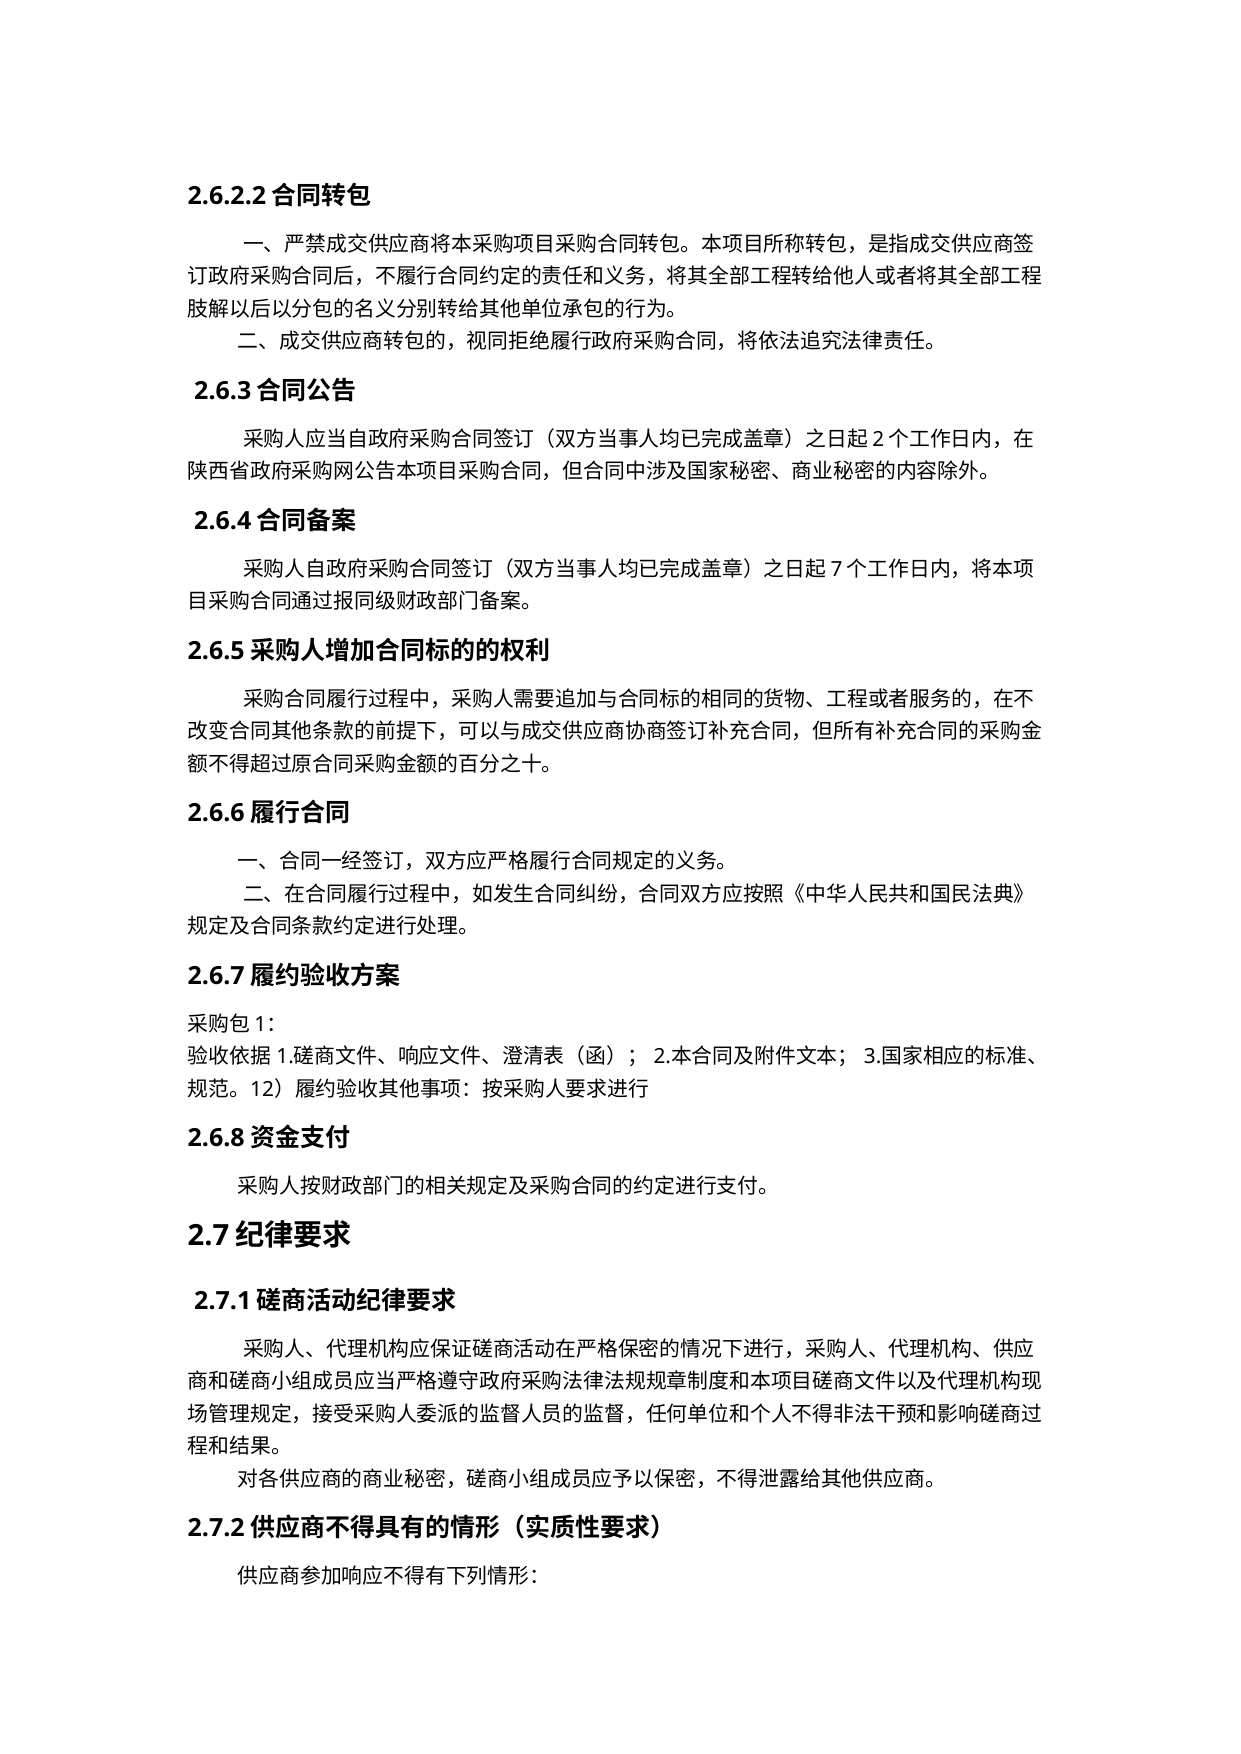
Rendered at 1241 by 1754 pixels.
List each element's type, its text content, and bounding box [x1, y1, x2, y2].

text 采购人、代理机构应保证磋商活动在严格保密的情况下进行，采购人、代理机构、供应商和磋商小组成员应当严格遵守政府采购法律法规规章制度和本项目磋商文件以及代理机构现场管理规定，接受采购人委派的监督人员的监督，任何单位和个人不得非法干预和影响磋商过程和结果。 [187, 1332, 1053, 1462]
text 采购合同履行过程中，采购人需要追加与合同标的相同的货物、工程或者服务的，在不改变合同其他条款的前提下，可以与成交供应商协商签订补充合同，但所有补充合同的采购金额不得超过原合同采购金额的百分之十。 [187, 682, 1053, 779]
text 对各供应商的商业秘密，磋商小组成员应予以保密，不得泄露给其他供应商。 [187, 1462, 1053, 1494]
text 2.6.4合同备案 [187, 487, 1053, 552]
text 2.6.3合同公告 [187, 357, 1053, 422]
text 采购人自政府采购合同签订（双方当事人均已完成盖章）之日起7个工作日内，将本项目采购合同通过报同级财政部门备案。 [187, 552, 1053, 617]
text 2.7.2供应商不得具有的情形（实质性要求） [187, 1494, 1053, 1559]
text 2.7.1磋商活动纪律要求 [187, 1267, 1053, 1332]
text 一、合同一经签订，双方应严格履行合同规定的义务。 [187, 844, 1053, 877]
text 2.6.8资金支付 [187, 1104, 1053, 1169]
text 二、在合同履行过程中，如发生合同纠纷，合同双方应按照《中华人民共和国民法典》规定及合同条款约定进行处理。 [187, 877, 1053, 942]
text 2.7纪律要求 [187, 1202, 1053, 1267]
text 采购人按财政部门的相关规定及采购合同的约定进行支付。 [187, 1169, 1053, 1202]
text 二、成交供应商转包的，视同拒绝履行政府采购合同，将依法追究法律责任。 [187, 324, 1053, 357]
text 一、严禁成交供应商将本采购项目采购合同转包。本项目所称转包，是指成交供应商签订政府采购合同后，不履行合同约定的责任和义务，将其全部工程转给他人或者将其全部工程肢解以后以分包的名义分别转给其他单位承包的行为。 [187, 227, 1053, 324]
text 2.6.6履行合同 [187, 779, 1053, 844]
text 供应商参加响应不得有下列情形： [187, 1559, 1053, 1592]
text 采购包1： [187, 1007, 1053, 1039]
text 验收依据 1.磋商文件、响应文件、澄清表（函）； 2.本合同及附件文本； 3.国家相应的标准、规范。12）履约验收其他事项：按采购人要求进行 [187, 1039, 1053, 1104]
text 采购人应当自政府采购合同签订（双方当事人均已完成盖章）之日起2个工作日内，在陕西省政府采购网公告本项目采购合同，但合同中涉及国家秘密、商业秘密的内容除外。 [187, 422, 1053, 487]
text 2.6.7履约验收方案 [187, 942, 1053, 1007]
text 2.6.2.2合同转包 [187, 162, 1053, 227]
text 2.6.5采购人增加合同标的的权利 [187, 617, 1053, 682]
